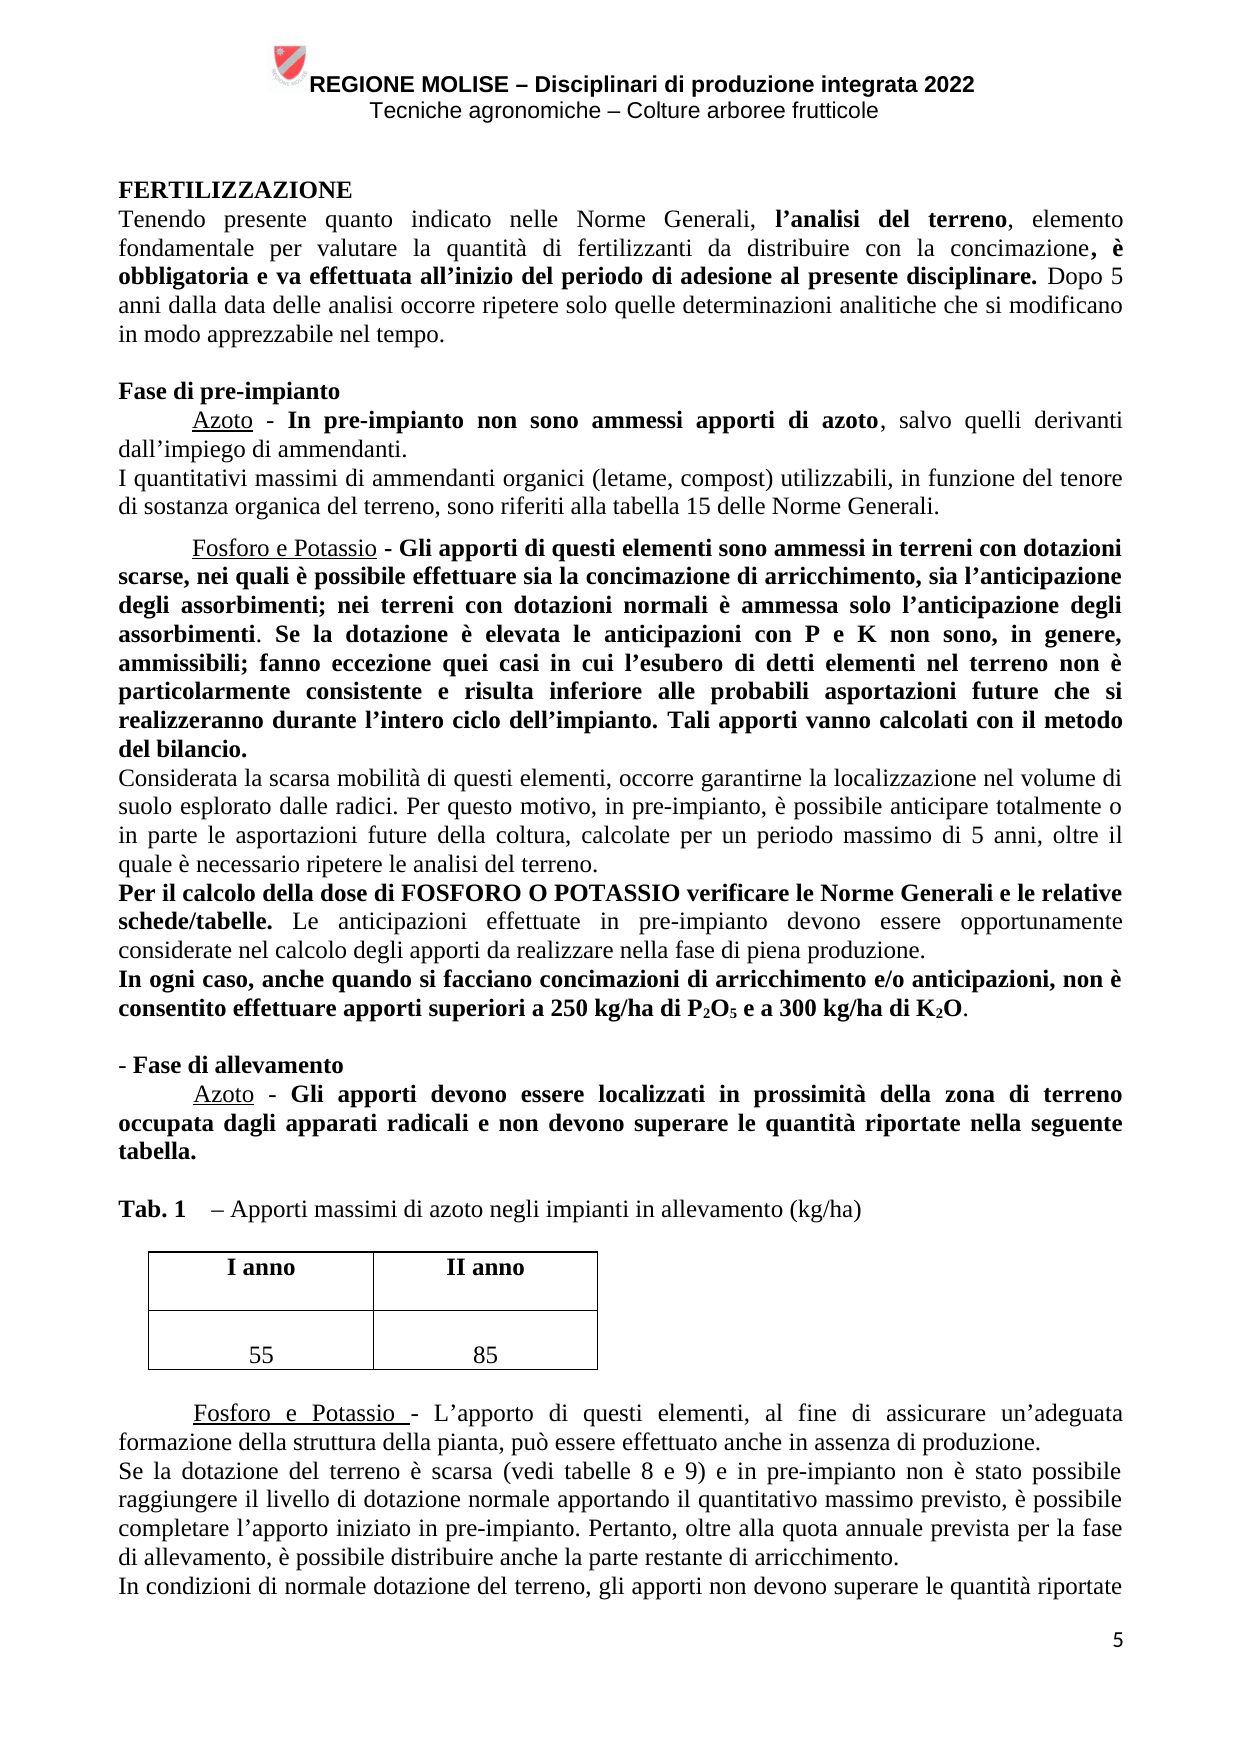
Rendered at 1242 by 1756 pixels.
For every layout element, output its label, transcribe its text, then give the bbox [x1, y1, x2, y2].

text FERTILIZZAZIONE [118, 175, 1123, 204]
table_cell 55 [149, 1311, 373, 1368]
text Tenendo presente quanto indicato nelle Norme Generali, l’analisi del terreno, elemento fondamentale per valutare la quantità di fertilizzanti da distribuire con la concimazione, è obbligatoria e va effettuata all’inizio del periodo di adesione al presente disciplinare. Dopo 5 anni dalla data delle analisi occorre ripetere solo quelle determinazioni analitiche che si modificano in modo apprezzabile nel tempo. [118, 204, 1123, 348]
text Fase di pre-impianto [118, 376, 1123, 405]
text Azoto - In pre-impianto non sono ammessi apporti di azoto, salvo quelli derivanti dall’impiego di ammendanti. [118, 405, 1123, 463]
text I quantitativi massimi di ammendanti organici (letame, compost) utilizzabili, in funzione del tenore di sostanza organica del terreno, sono riferiti alla tabella 15 delle Norme Generali. [118, 463, 1123, 520]
text Fosforo e Potassio - L’apporto di questi elementi, al fine di assicurare un’adeguata formazione della struttura della pianta, può essere effettuato anche in assenza di produzione. [118, 1398, 1123, 1456]
text Azoto - Gli apporti devono essere localizzati in prossimità della zona di terreno occupata dagli apparati radicali e non devono superare le quantità riportate nella seguente tabella. [118, 1079, 1123, 1165]
text Se la dotazione del terreno è scarsa (vedi tabelle 8 e 9) e in pre-impianto non è stato possibile raggiungere il livello di dotazione normale apportando il quantitativo massimo previsto, è possibile completare l’apporto iniziato in pre-impianto. Pertanto, oltre alla quota annuale prevista per la fase di allevamento, è possibile distribuire anche la parte restante di arricchimento. [118, 1456, 1123, 1571]
text Tab. 1 – Apporti massimi di azoto negli impianti in allevamento (kg/ha) [118, 1194, 1123, 1223]
text Per il calcolo della dose di FOSFORO O POTASSIO verificare le Norme Generali e le relative schede/tabelle. Le anticipazioni effettuate in pre-impianto devono essere opportunamente considerate nel calcolo degli apporti da realizzare nella fase di piena produzione. [118, 878, 1123, 964]
text In ogni caso, anche quando si facciano concimazioni di arricchimento e/o anticipazioni, non è consentito effettuare apporti superiori a 250 kg/ha di P2O5 e a 300 kg/ha di K2O. [118, 964, 1123, 1021]
table_header II anno [374, 1253, 597, 1310]
table_header I anno [149, 1253, 373, 1310]
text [118, 1571, 1123, 1599]
text - Fase di allevamento [118, 1050, 1123, 1079]
text Fosforo e Potassio - Gli apporti di questi elementi sono ammessi in terreni con dotazioni scarse, nei quali è possibile effettuare sia la concimazione di arricchimento, sia l’anticipazione degli assorbimenti; nei terreni con dotazioni normali è ammessa solo l’anticipazione degli assorbimenti. Se la dotazione è elevata le anticipazioni con P e K non sono, in genere, ammissibili; fanno eccezione quei casi in cui l’esubero di detti elementi nel terreno non è particolarmente consistente e risulta inferiore alle probabili asportazioni future che si realizzeranno durante l’intero ciclo dell’impianto. Tali apporti vanno calcolati con il metodo del bilancio. [118, 533, 1123, 763]
text Considerata la scarsa mobilità di questi elementi, occorre garantirne la localizzazione nel volume di suolo esplorato dalle radici. Per questo motivo, in pre-impianto, è possibile anticipare totalmente o in parte le asportazioni future della coltura, calcolate per un periodo massimo di 5 anni, oltre il quale è necessario ripetere le analisi del terreno. [118, 763, 1123, 878]
table_cell 85 [374, 1311, 597, 1368]
